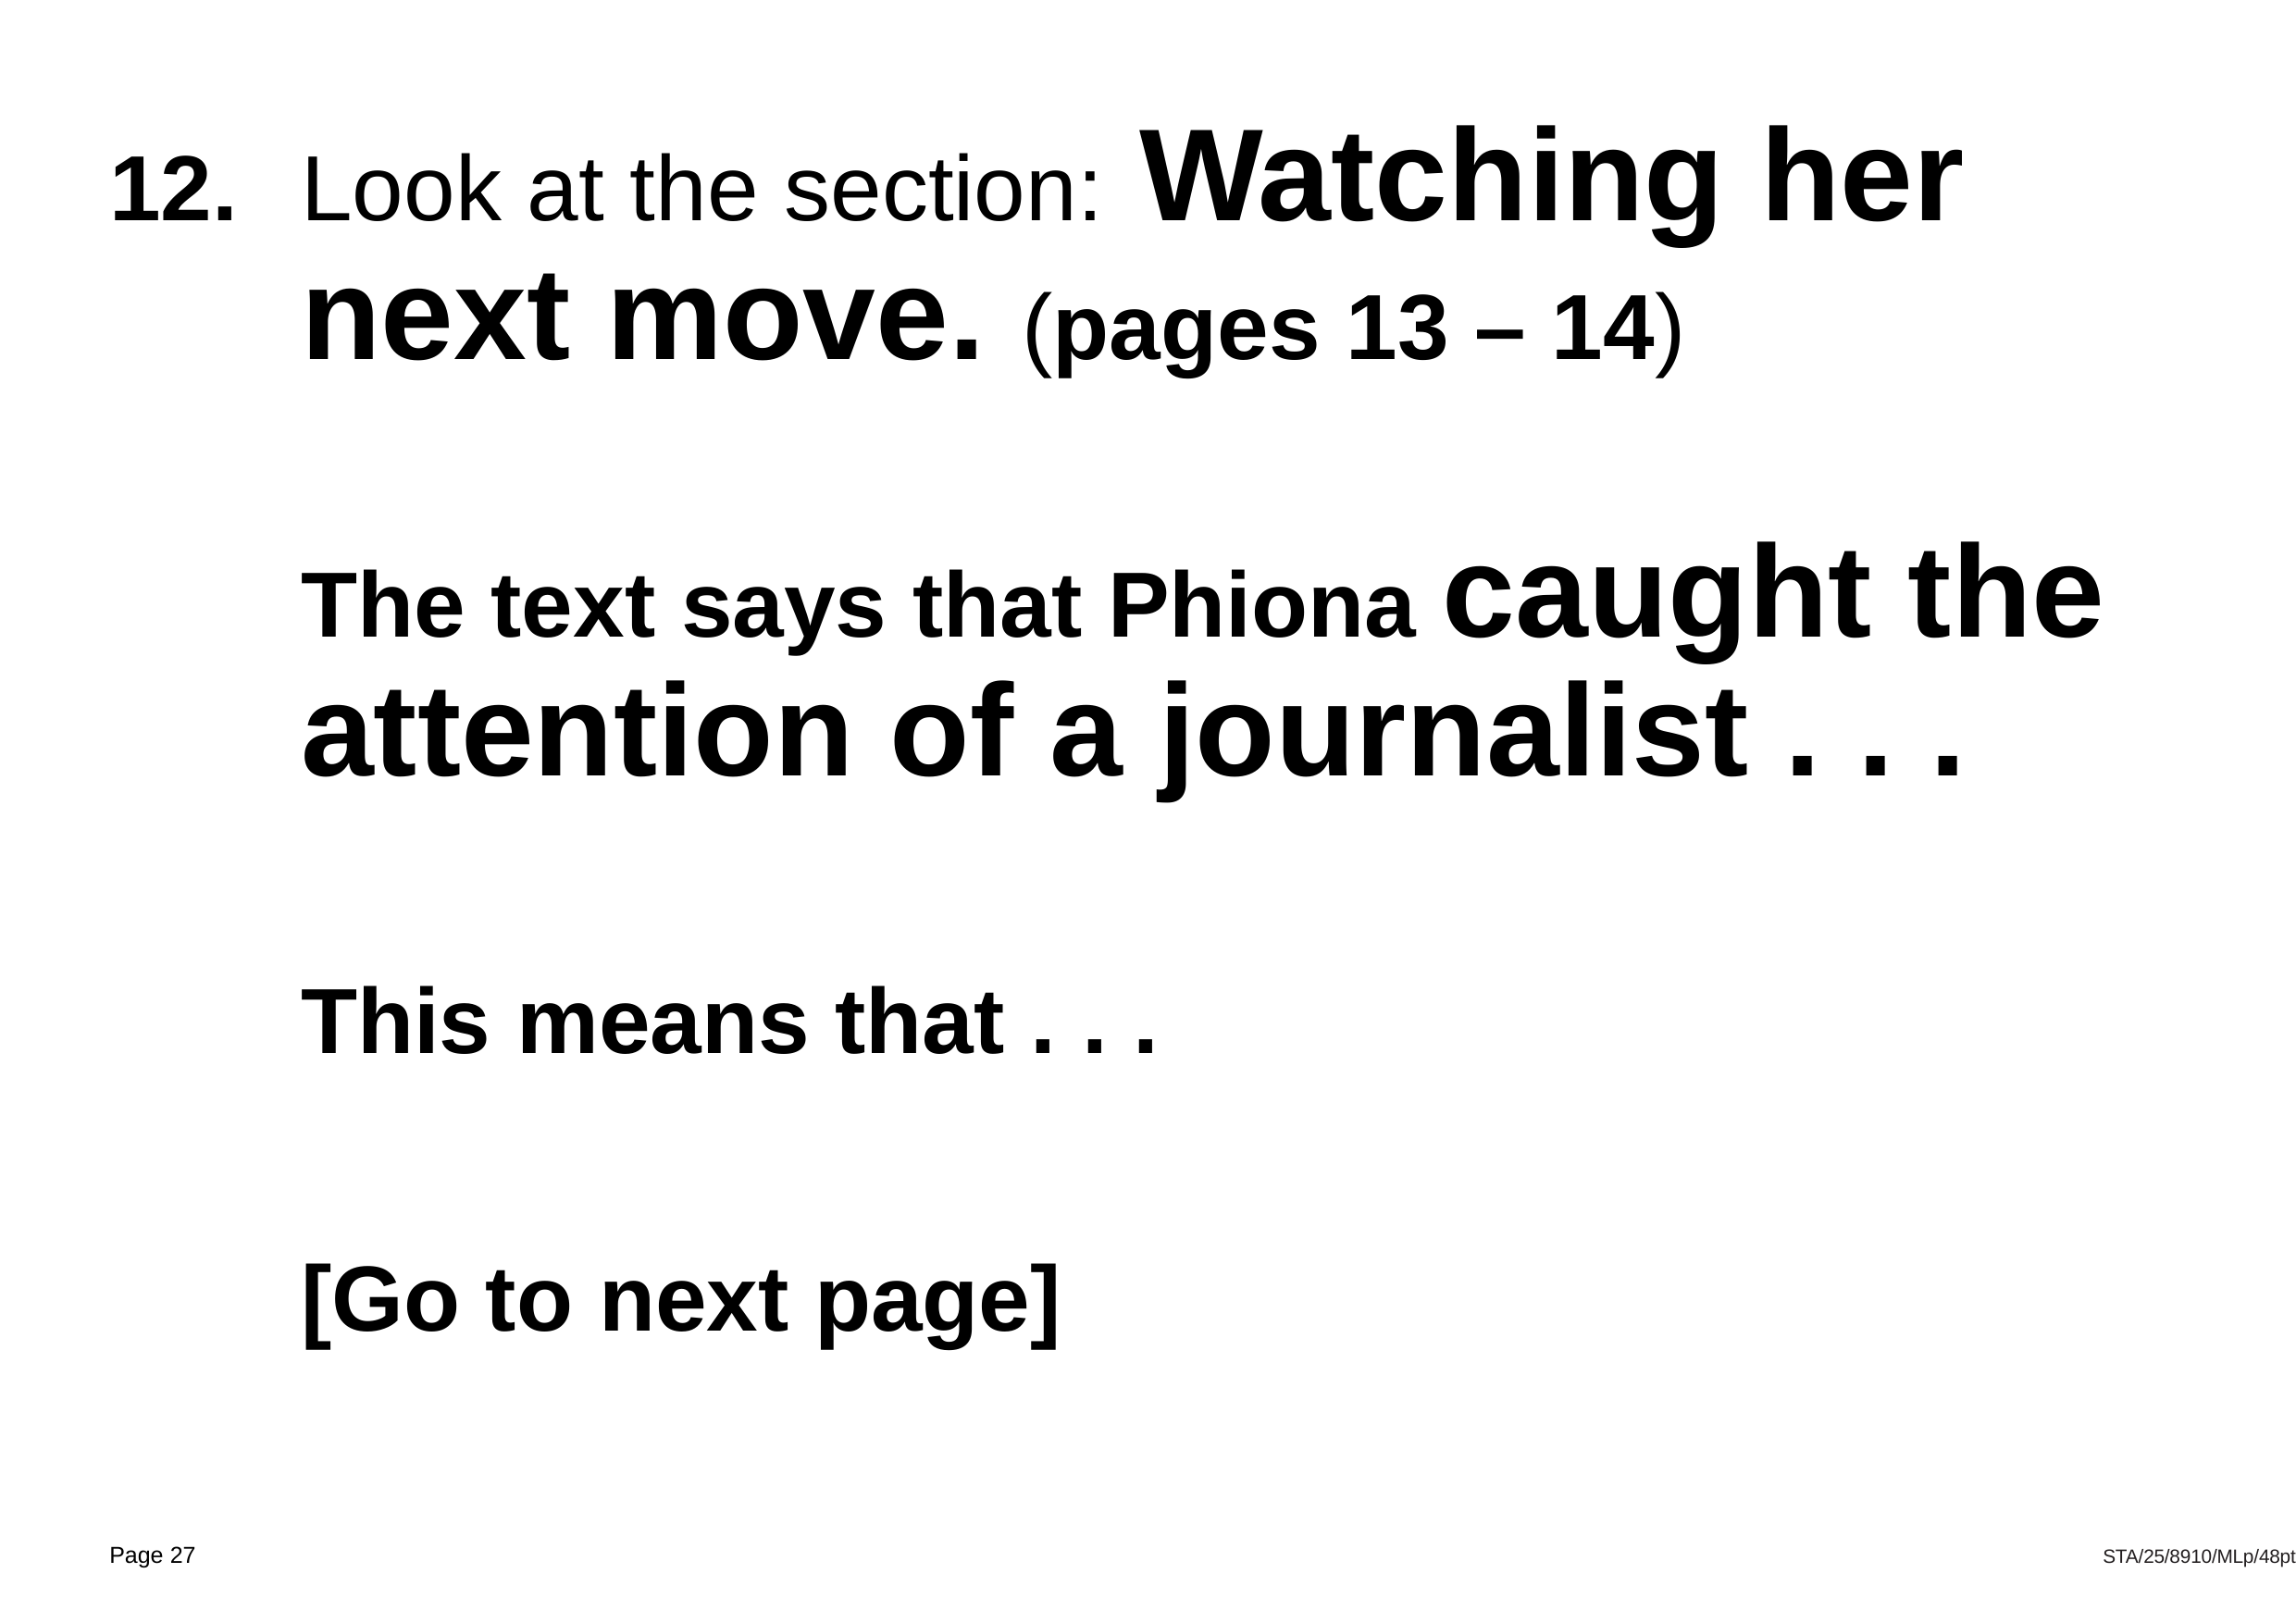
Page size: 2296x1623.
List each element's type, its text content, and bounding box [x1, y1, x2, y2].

text [Go to next page] [301, 1220, 2186, 1358]
text Look at the section: Watching her next move. (pages 13 – 14) [109, 109, 2186, 387]
text This means that . . . [301, 942, 2186, 1081]
text The text says that Phiona caught the attention of a journalist . . . [301, 526, 2186, 803]
